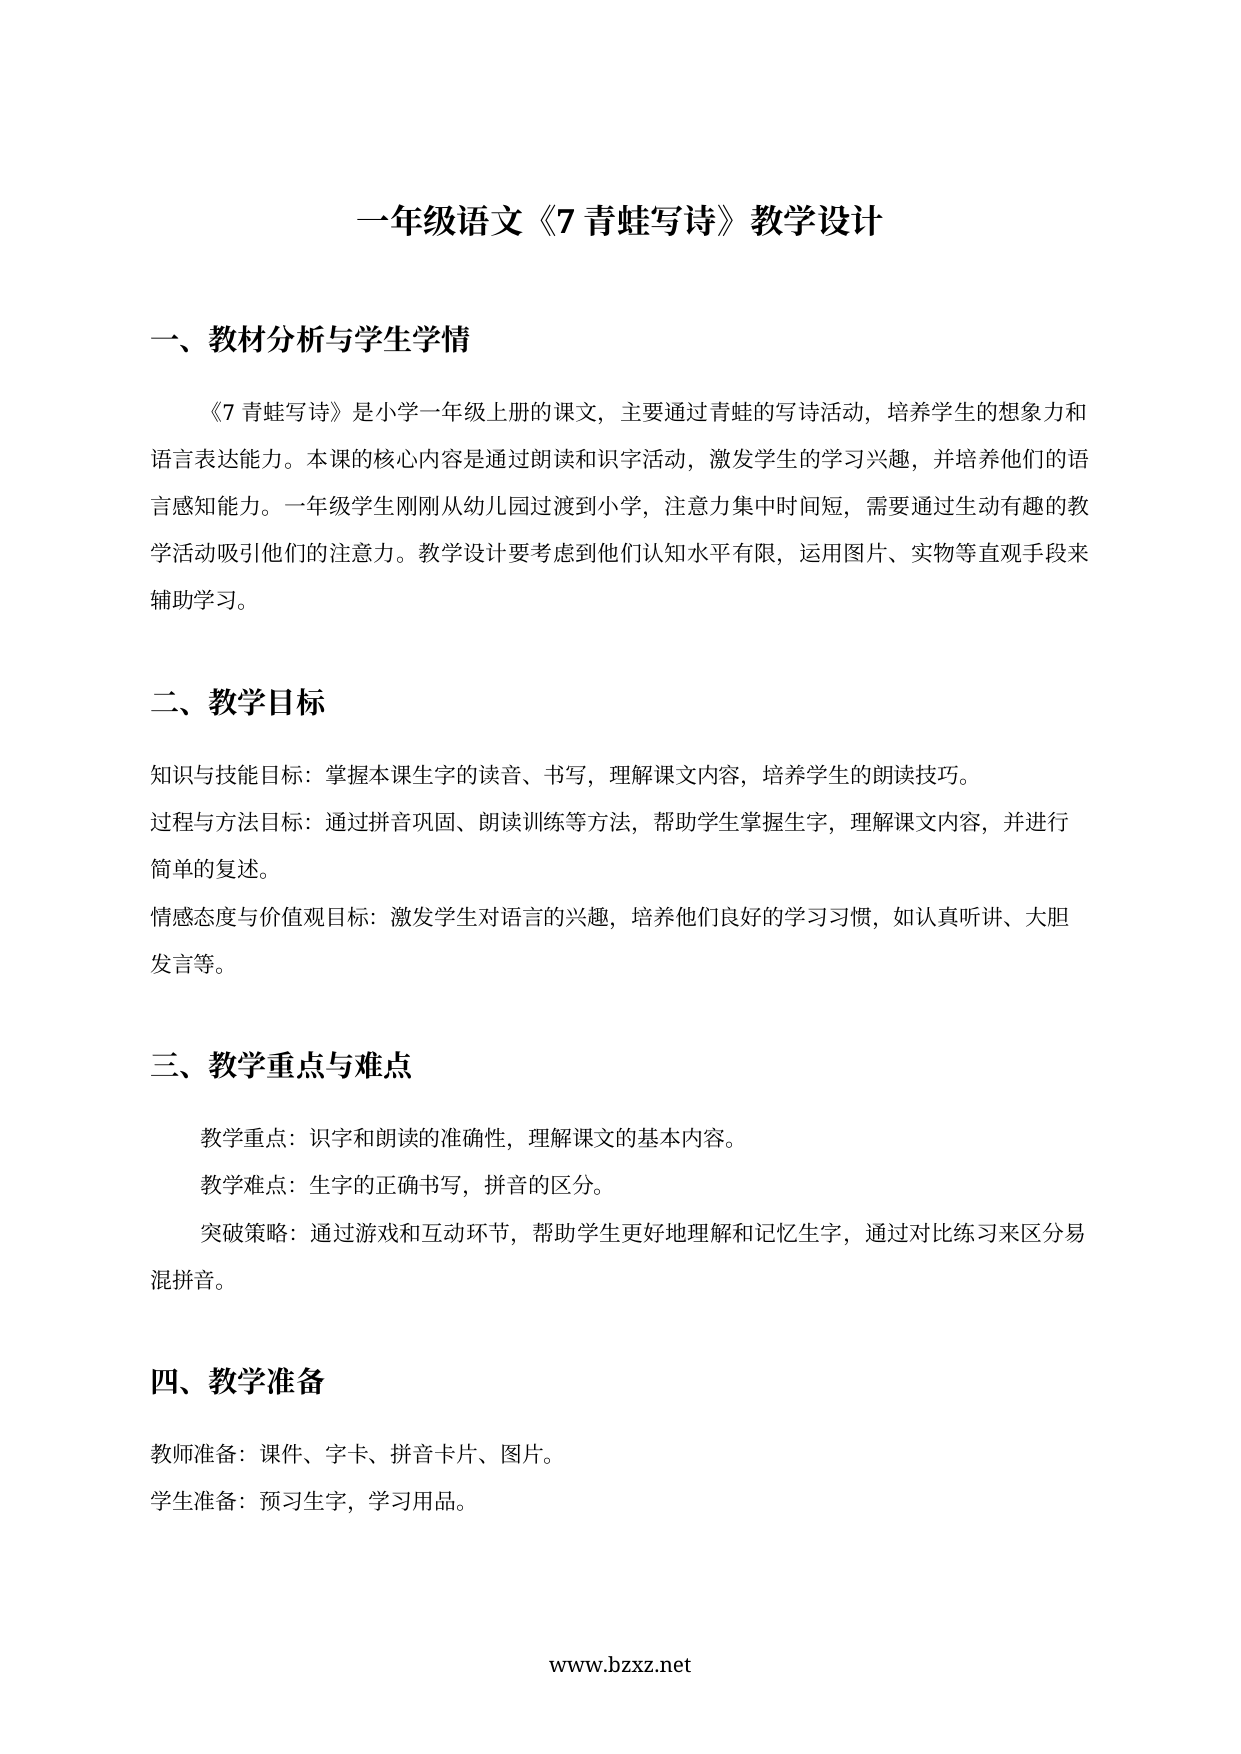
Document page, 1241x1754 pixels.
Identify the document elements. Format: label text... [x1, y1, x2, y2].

text 突破策略：通过游戏和互动环节，帮助学生更好地理解和记忆生字，通过对比练习来区分易混拼音。 [150, 1216, 1090, 1294]
text 情感态度与价值观目标：激发学生对语言的兴趣，培养他们良好的学习习惯，如认真听讲、大胆发言等。 [150, 900, 1090, 978]
text 知识与技能目标：掌握本课生字的读音、书写，理解课文内容，培养学生的朗读技巧。 [150, 758, 1090, 789]
subtitle 一、教材分析与学生学情 [150, 316, 1090, 358]
text 教学难点：生字的正确书写，拼音的区分。 [150, 1168, 1090, 1200]
subtitle 四、教学准备 [150, 1359, 1090, 1401]
text 教师准备：课件、字卡、拼音卡片、图片。 [150, 1437, 1090, 1469]
text 《7 青蛙写诗》是小学一年级上册的课文，主要通过青蛙的写诗活动，培养学生的想象力和语言表达能力。本课的核心内容是通过朗读和识字活动，激发学生的学习兴趣，并培养他们的语言感知能力。一年级学生刚刚从幼儿园过渡到小学，注意力集中时间短，需要通过生动有趣的教学活动吸引他们的注意力。教学设计要考虑到他们认知水平有限，运用图片、实物等直观手段来辅助学习。 [150, 395, 1090, 615]
subtitle 二、教学目标 [150, 680, 1090, 722]
text 学生准备：预习生字，学习用品。 [150, 1484, 1090, 1516]
text 教学重点：识字和朗读的准确性，理解课文的基本内容。 [150, 1121, 1090, 1153]
subtitle 三、教学重点与难点 [150, 1043, 1090, 1085]
text 过程与方法目标：通过拼音巩固、朗读训练等方法，帮助学生掌握生字，理解课文内容，并进行简单的复述。 [150, 805, 1090, 884]
subtitle 一年级语文《7 青蛙写诗》教学设计 [150, 195, 1090, 243]
